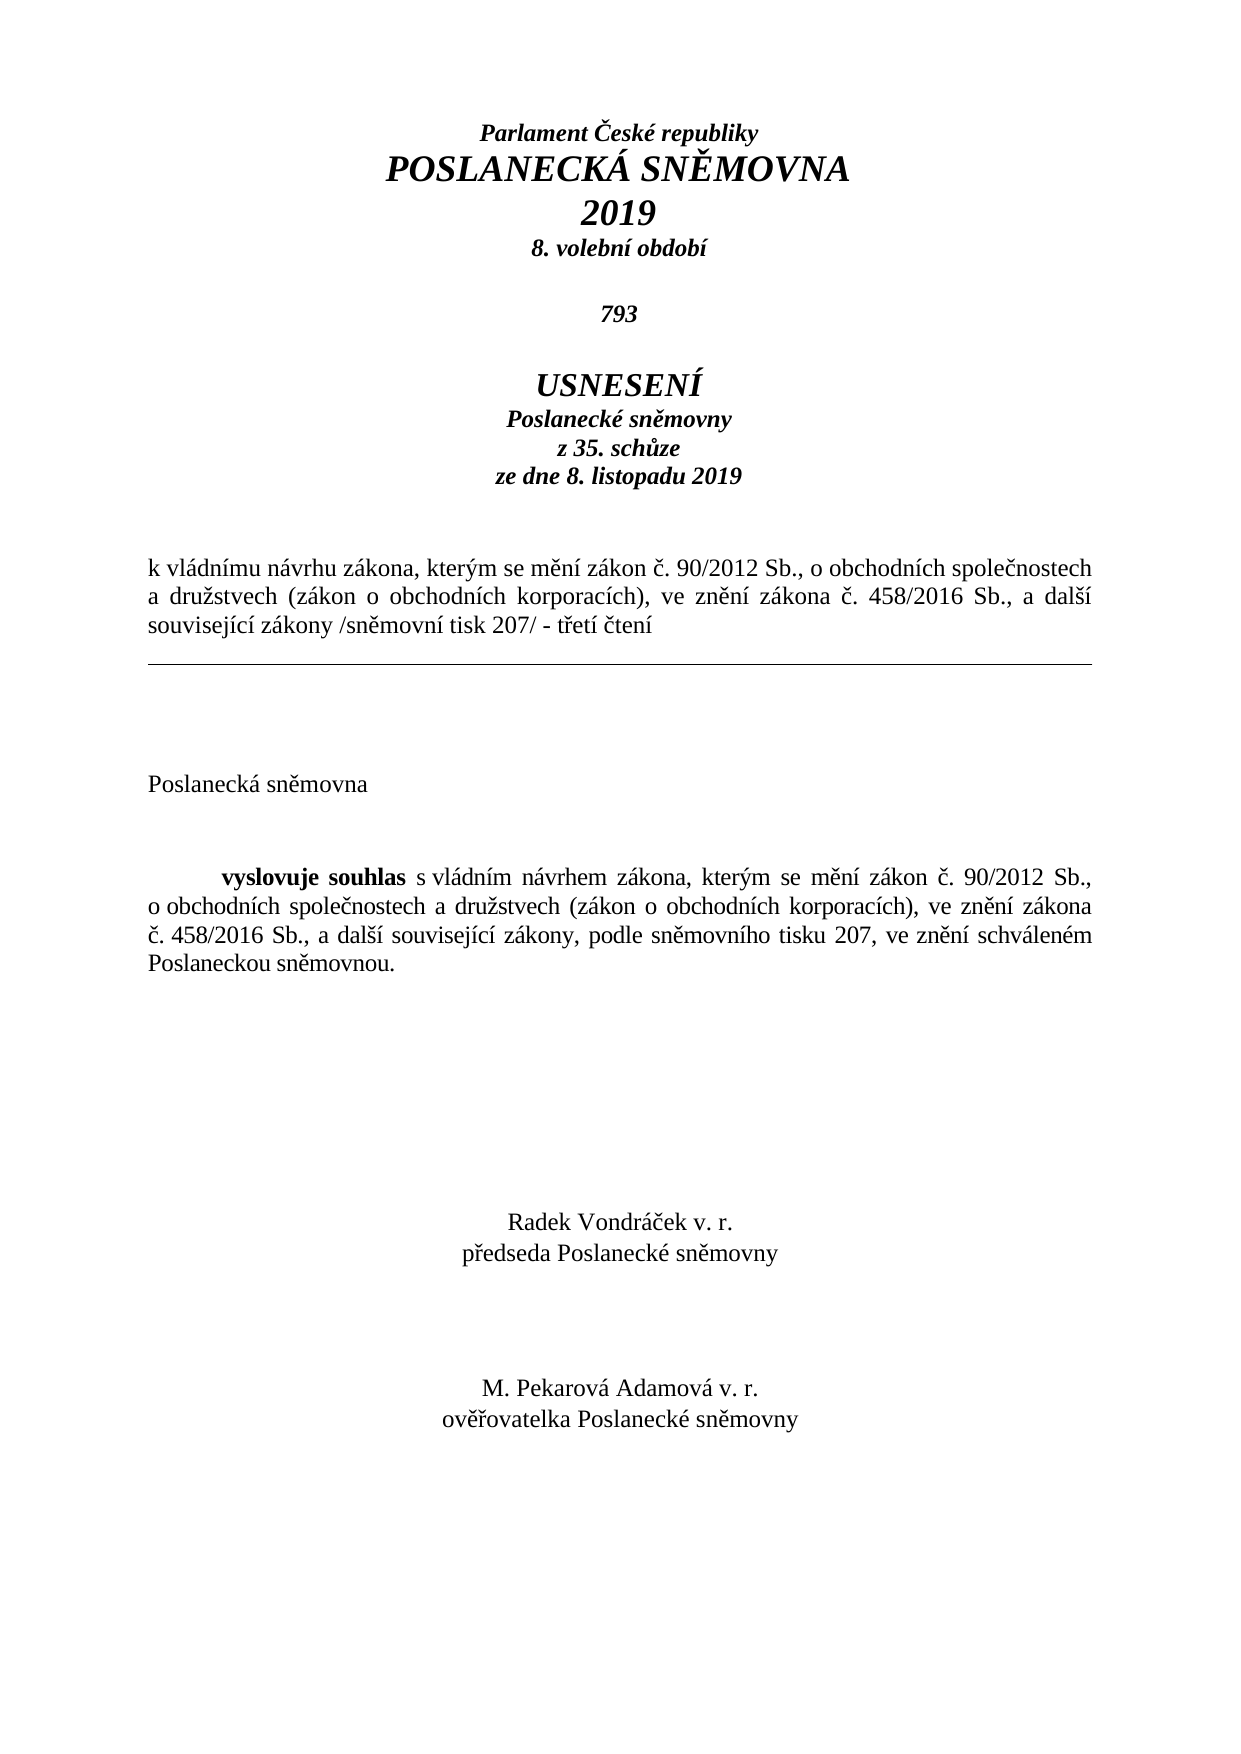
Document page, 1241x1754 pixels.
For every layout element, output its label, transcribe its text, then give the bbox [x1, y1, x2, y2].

text 793 [148, 299, 1092, 328]
text 8. volební období [148, 233, 1092, 262]
text z 35. schůze [148, 433, 1092, 461]
text k vládnímu návrhu zákona, kterým se mění zákon č. 90/2012 Sb., o obchodních společnostech a družstvech (zákon o obchodních korporacích), ve znění zákona č. 458/2016 Sb., a další související zákony /sněmovní tisk 207/ - třetí čtení [148, 553, 1092, 664]
text ověřovatelka Poslanecké sněmovny [148, 1404, 1092, 1433]
text Radek Vondráček v. r. [148, 1207, 1092, 1236]
text Parlament České republiky [148, 118, 1092, 147]
text M. Pekarová Adamová v. r. [148, 1373, 1092, 1402]
text POSLANECKÁ SNĚMOVNA [148, 147, 1092, 190]
text 2019 [148, 190, 1092, 233]
text ze dne 8. listopadu 2019 [148, 461, 1092, 490]
text USNESENÍ [148, 366, 1092, 404]
text vyslovuje souhlas s vládním návrhem zákona, kterým se mění zákon č. 90/2012 Sb., o obchodních společnostech a družstvech (zákon o obchodních korporacích), ve znění zákona č. 458/2016 Sb., a další související zákony, podle sněmovního tisku 207, ve znění schváleném Poslaneckou sněmovnou. [148, 862, 1092, 977]
text Poslanecké sněmovny [148, 404, 1092, 433]
text Poslanecká sněmovna [148, 769, 1092, 798]
text předseda Poslanecké sněmovny [148, 1238, 1092, 1267]
